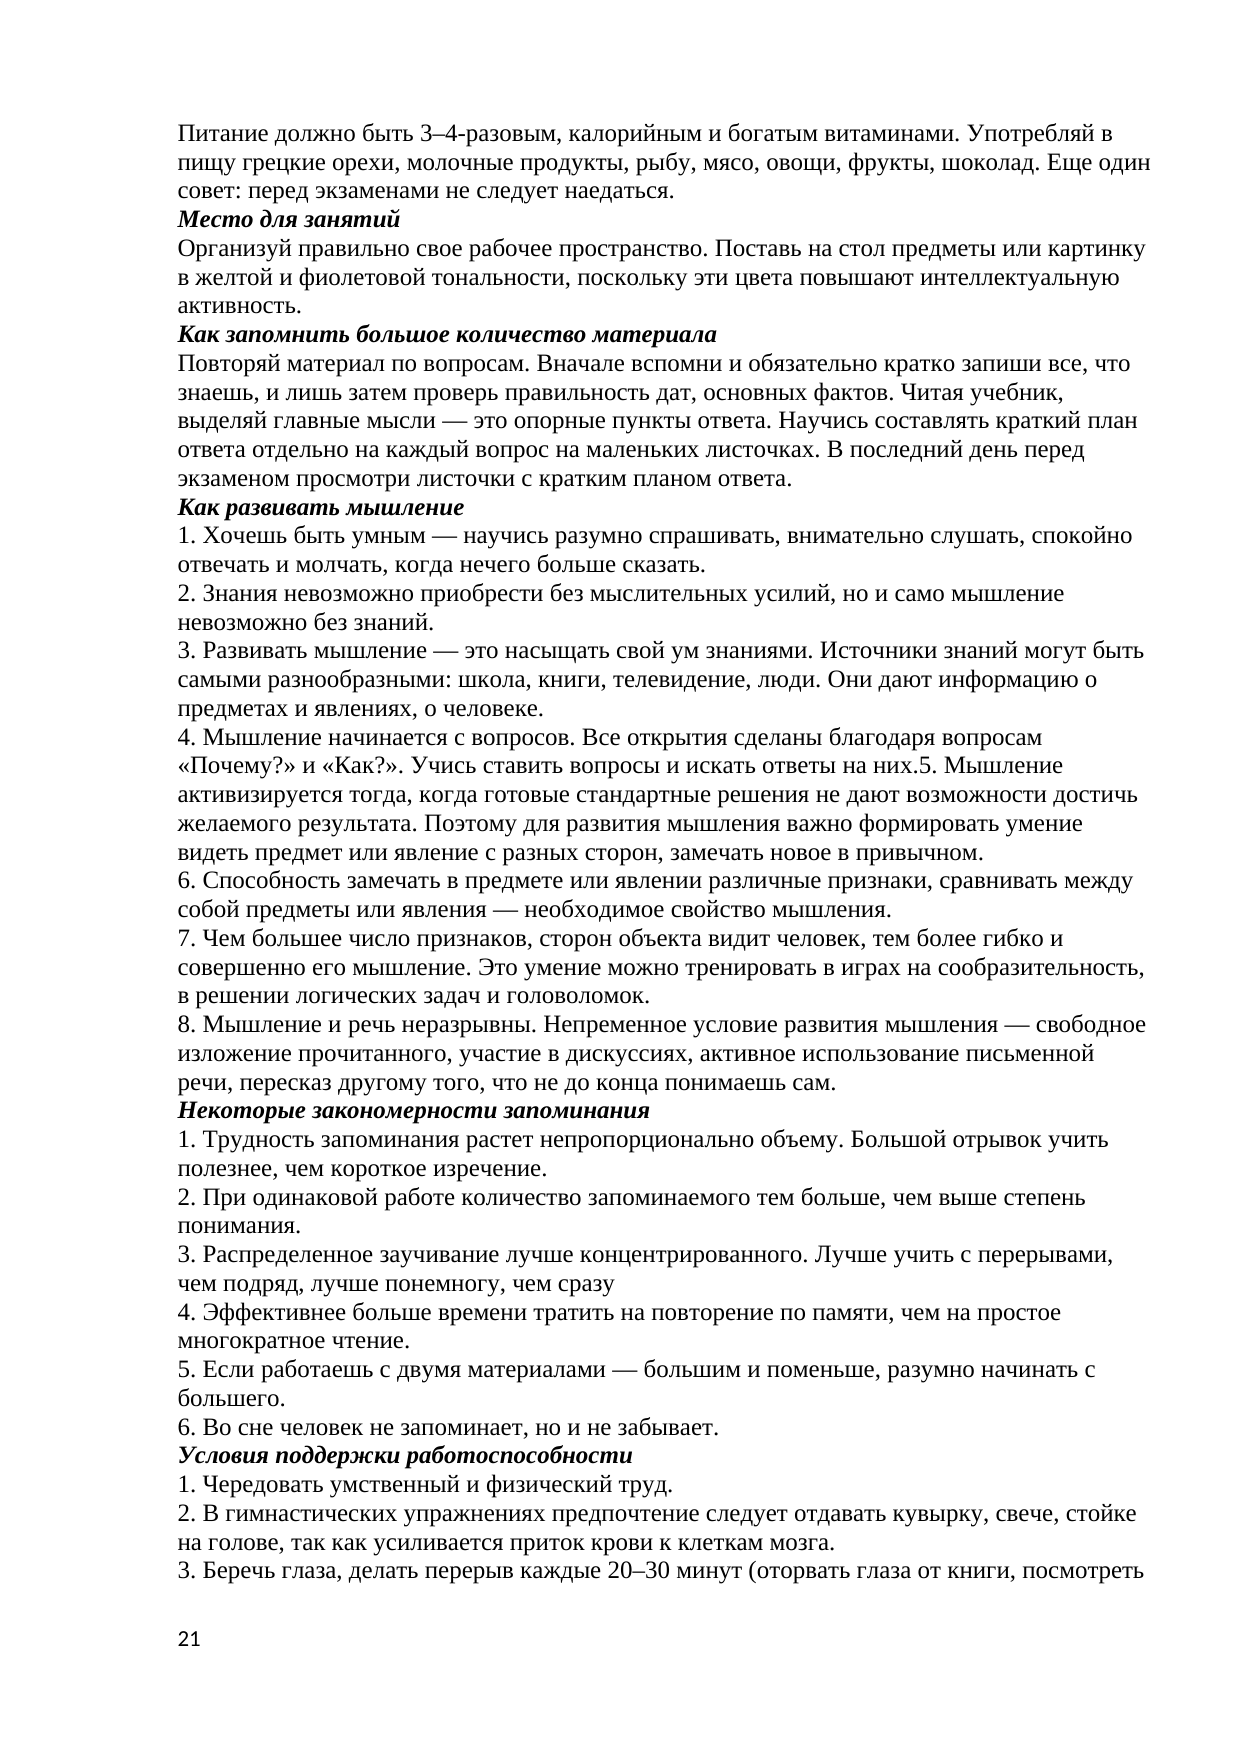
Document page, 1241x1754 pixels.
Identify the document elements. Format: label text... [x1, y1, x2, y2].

text 1. Хочешь быть умным — научись разумно спрашивать, внимательно слушать, спокойно отвечать и молчать, когда нечего больше сказать. 2. Знания невозможно приобрести без мыслительных усилий, но и само мышление невозможно без знаний. 3. Развивать мышление — это насыщать свой ум знаниями. Источники знаний могут быть самыми разнообразными: школа, книги, телевидение, люди. Они дают информацию о предметах и явлениях, о человеке. 4. Мышление начинается с вопросов. Все открытия сделаны благодаря вопросам «Почему?» и «Как?». Учись ставить вопросы и искать ответы на них.5. Мышление активизируется тогда, когда готовые стандартные решения не дают возможности достичь желаемого результата. Поэтому для развития мышления важно формировать умение видеть предмет или явление с разных сторон, замечать новое в привычном. 6. Способность замечать в предмете или явлении различные признаки, сравнивать между собой предметы или явления — необходимое свойство мышления. 7. Чем большее число признаков, сторон объекта видит человек, тем более гибко и совершенно его мышление. Это умение можно тренировать в играх на сообразительность, в решении логических задач и головоломок. 8. Мышление и речь неразрывны. Непременное условие развития мышления — свободное изложение прочитанного, участие в дискуссиях, активное использование письменной речи, пересказ другому того, что не до конца понимаешь сам. [177, 521, 1152, 1096]
text 1. Трудность запоминания растет непропорционально объему. Большой отрывок учить полезнее, чем короткое изречение. 2. При одинаковой работе количество запоминаемого тем больше, чем выше степень понимания. 3. Распределенное заучивание лучше концентрированного. Лучше учить с перерывами, чем подряд, лучше понемногу, чем сразу 4. Эффективнее больше времени тратить на повторение по памяти, чем на простое многократное чтение. 5. Если работаешь с двумя материалами — большим и поменьше, разумно начинать с большего. 6. Во сне человек не запоминает, но и не забывает. [177, 1124, 1152, 1441]
text Место для занятий [177, 204, 1152, 233]
text Условия поддержки работоспособности [177, 1441, 1152, 1469]
text Некоторые закономерности запоминания [177, 1096, 1152, 1124]
text Питание должно быть 3–4-разовым, калорийным и богатым витаминами. Употребляй в пищу грецкие орехи, молочные продукты, рыбу, мясо, овощи, фрукты, шоколад. Еще один совет: перед экзаменами не следует наедаться. [177, 118, 1152, 204]
text Повторяй материал по вопросам. Вначале вспомни и обязательно кратко запиши все, что знаешь, и лишь затем проверь правильность дат, основных фактов. Читая учебник, выделяй главные мысли — это опорные пункты ответа. Научись составлять краткий план ответа отдельно на каждый вопрос на маленьких листочках. В последний день перед экзаменом просмотри листочки с кратким планом ответа. [177, 348, 1152, 492]
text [177, 1469, 1152, 1584]
text Как запомнить большое количество материала [177, 319, 1152, 348]
text Организуй правильно свое рабочее пространство. Поставь на стол предметы или картинку в желтой и фиолетовой тональности, поскольку эти цвета повышают интеллектуальную активность. [177, 233, 1152, 319]
text Как развивать мышление [177, 492, 1152, 521]
